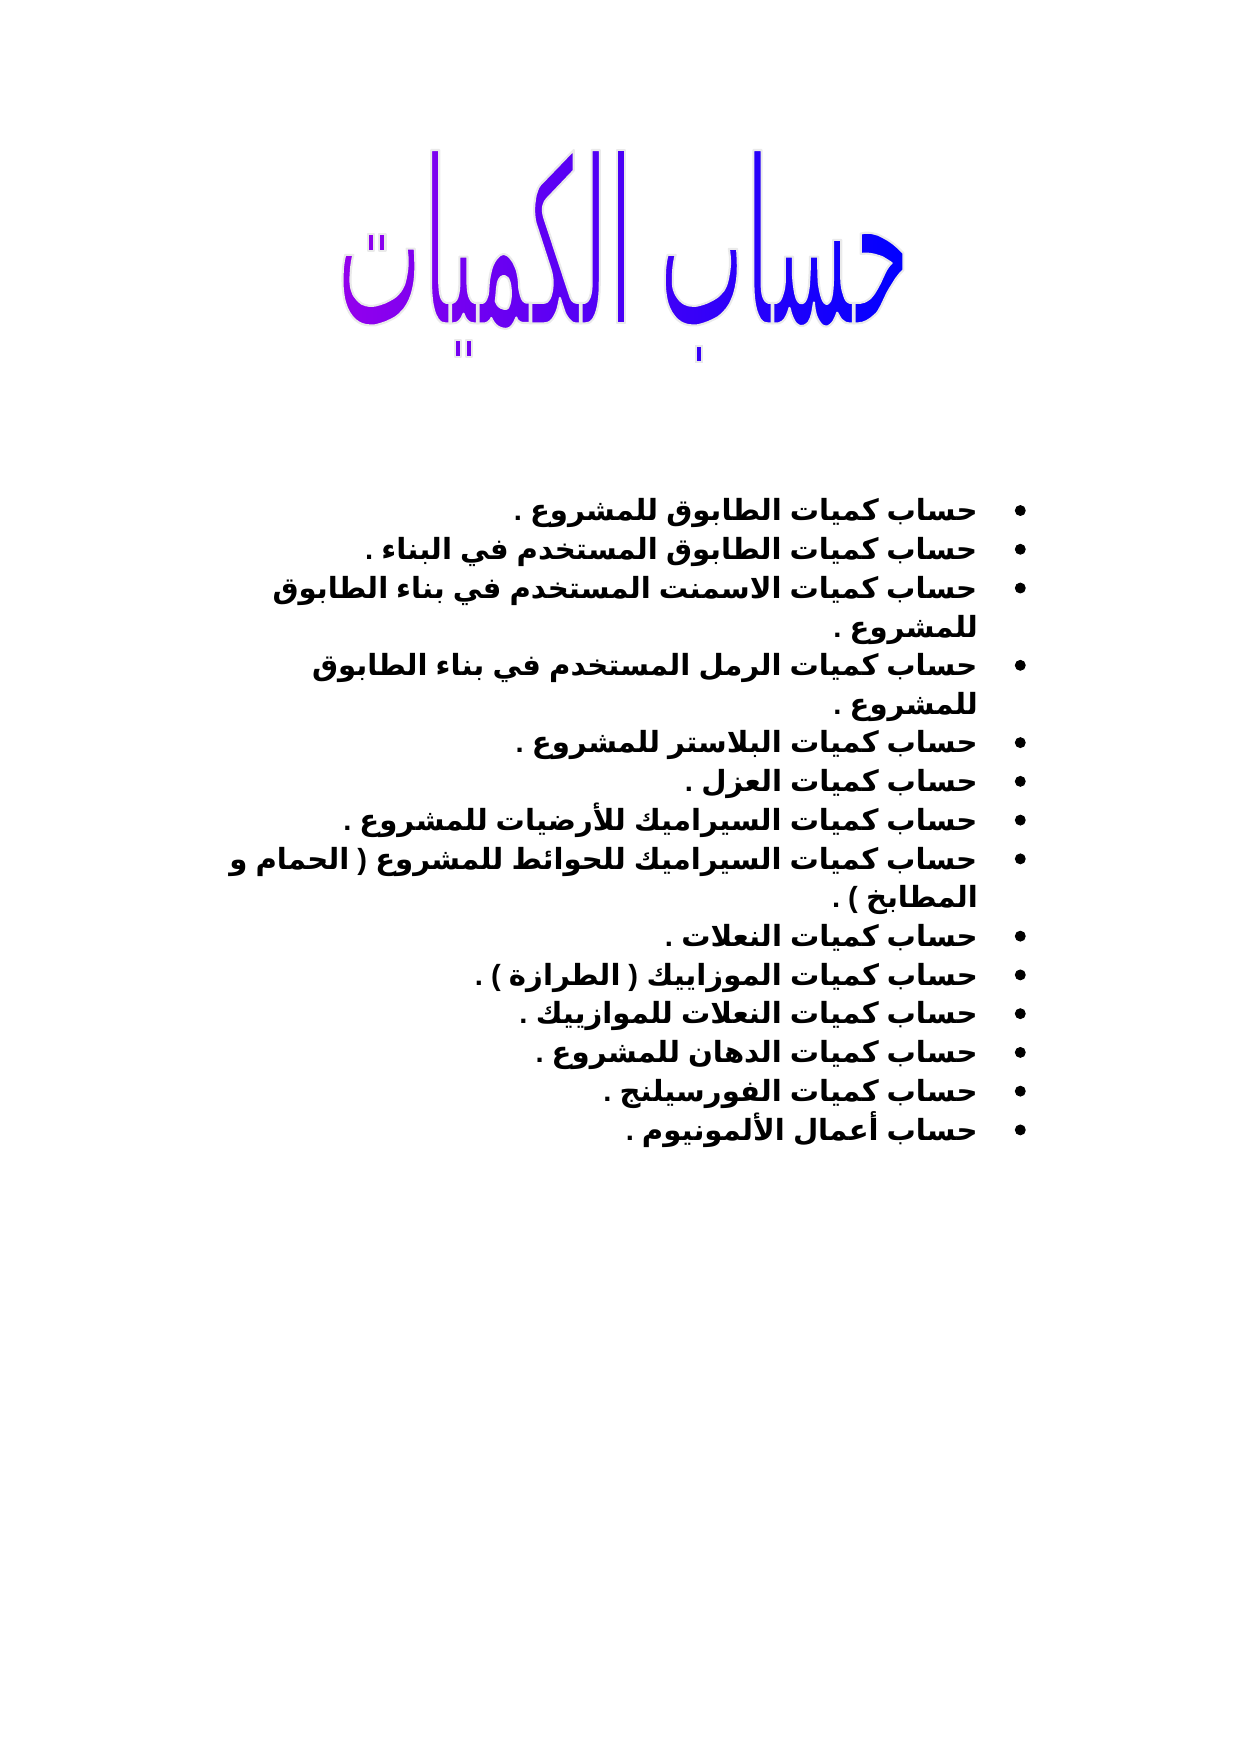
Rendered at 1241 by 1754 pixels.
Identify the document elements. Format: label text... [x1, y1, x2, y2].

list حساب كميات الدهان للمشروع . [187, 1035, 1015, 1069]
list حساب كميات الرمل المستخدم في بناء الطابوق للمشروع . [187, 648, 1015, 720]
list حساب كميات الطابوق للمشروع . [187, 493, 1015, 527]
list حساب كميات السيراميك للأرضيات للمشروع . [187, 803, 1015, 837]
list حساب كميات الموزاييك ( الطرازة ) . [187, 958, 1015, 991]
list حساب كميات الفورسيلنج . [187, 1074, 1015, 1108]
list حساب كميات النعلات للموازييك . [187, 996, 1015, 1030]
list حساب كميات الطابوق المستخدم في البناء . [187, 532, 1015, 566]
list حساب كميات النعلات . [187, 919, 1015, 953]
list حساب كميات العزل . [187, 764, 1015, 798]
list حساب أعمال الألمونيوم . [187, 1113, 1015, 1146]
list حساب كميات الاسمنت المستخدم في بناء الطابوق للمشروع . [187, 571, 1015, 643]
list حساب كميات السيراميك للحوائط للمشروع ( الحمام و المطابخ ) . [187, 842, 1015, 914]
list حساب كميات البلاستر للمشروع . [187, 725, 1015, 759]
